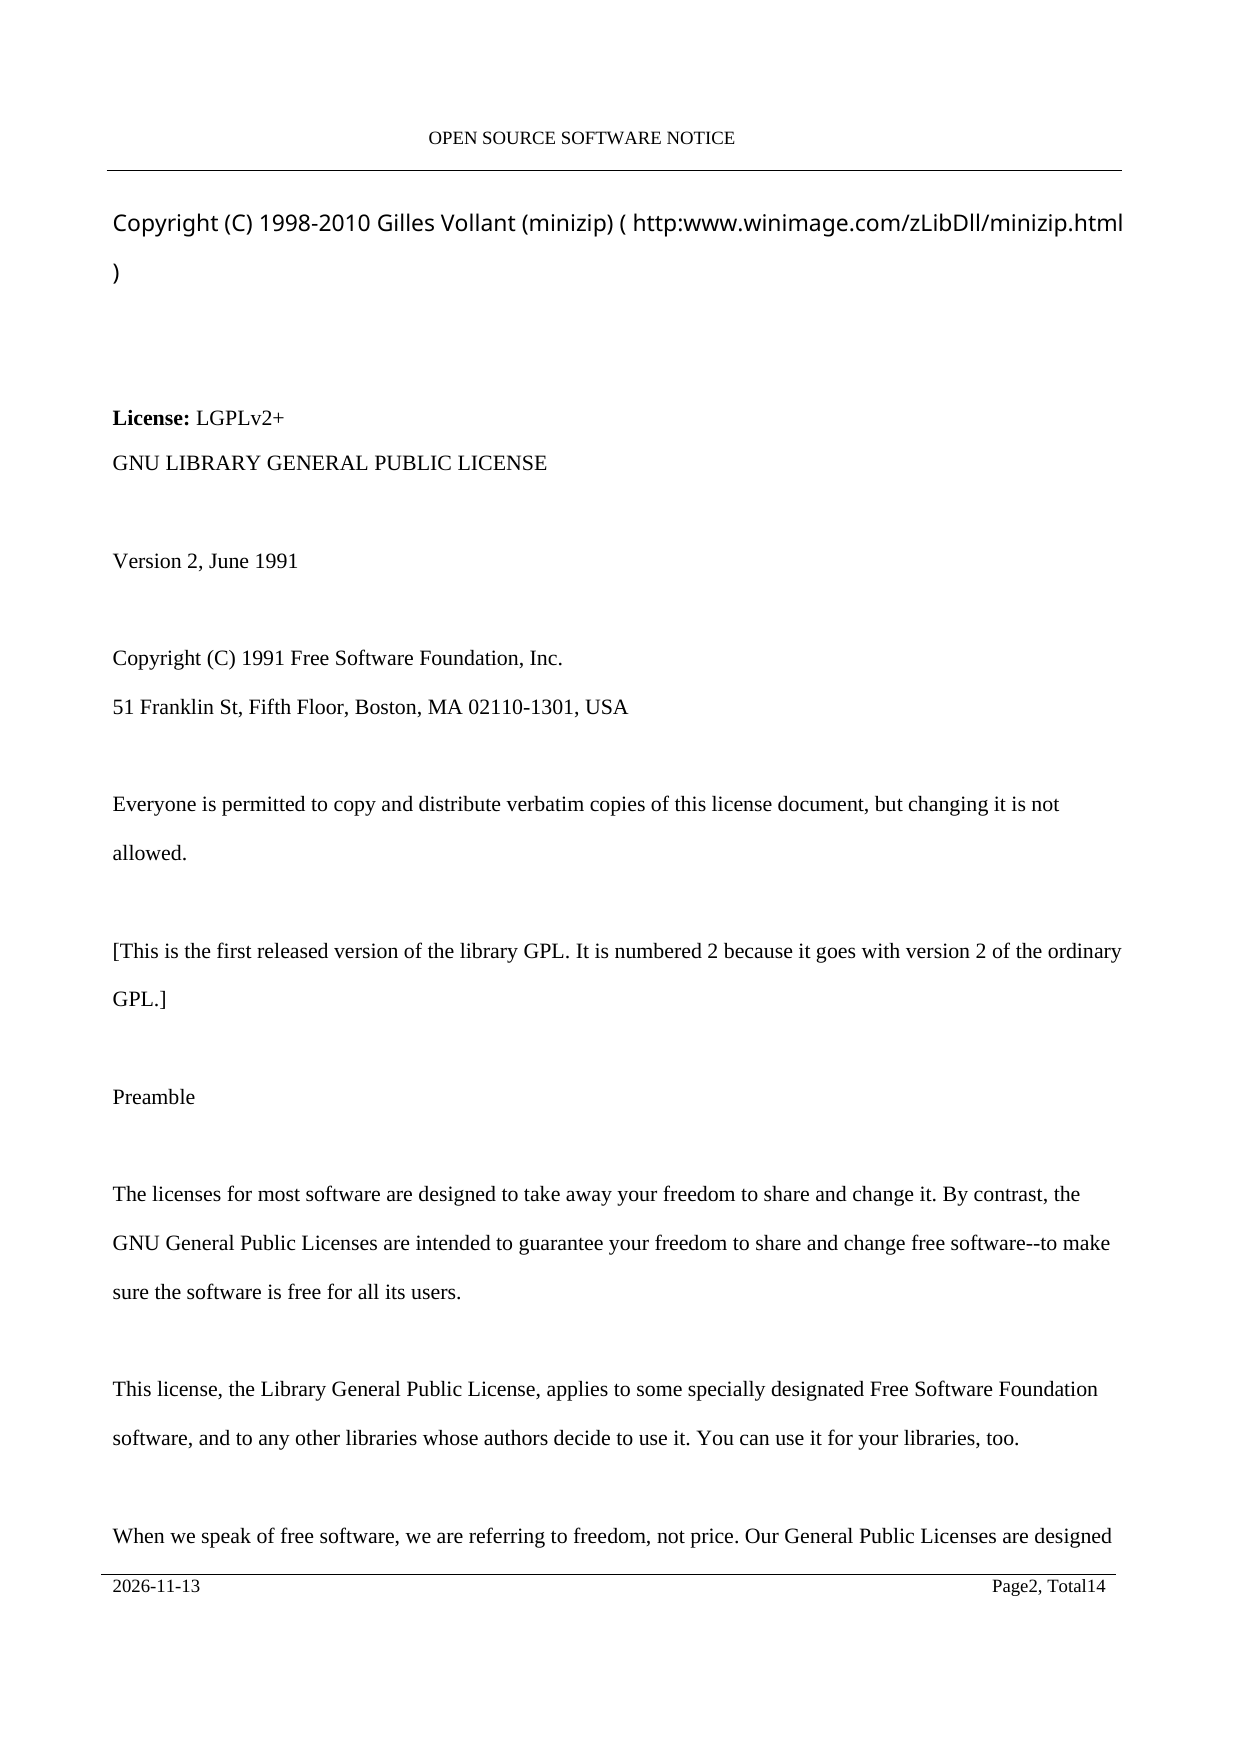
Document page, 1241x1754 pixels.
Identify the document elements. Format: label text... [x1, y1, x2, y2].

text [112, 206, 1128, 385]
text License: LGPLv2+ [112, 401, 1128, 434]
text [112, 446, 1128, 1551]
